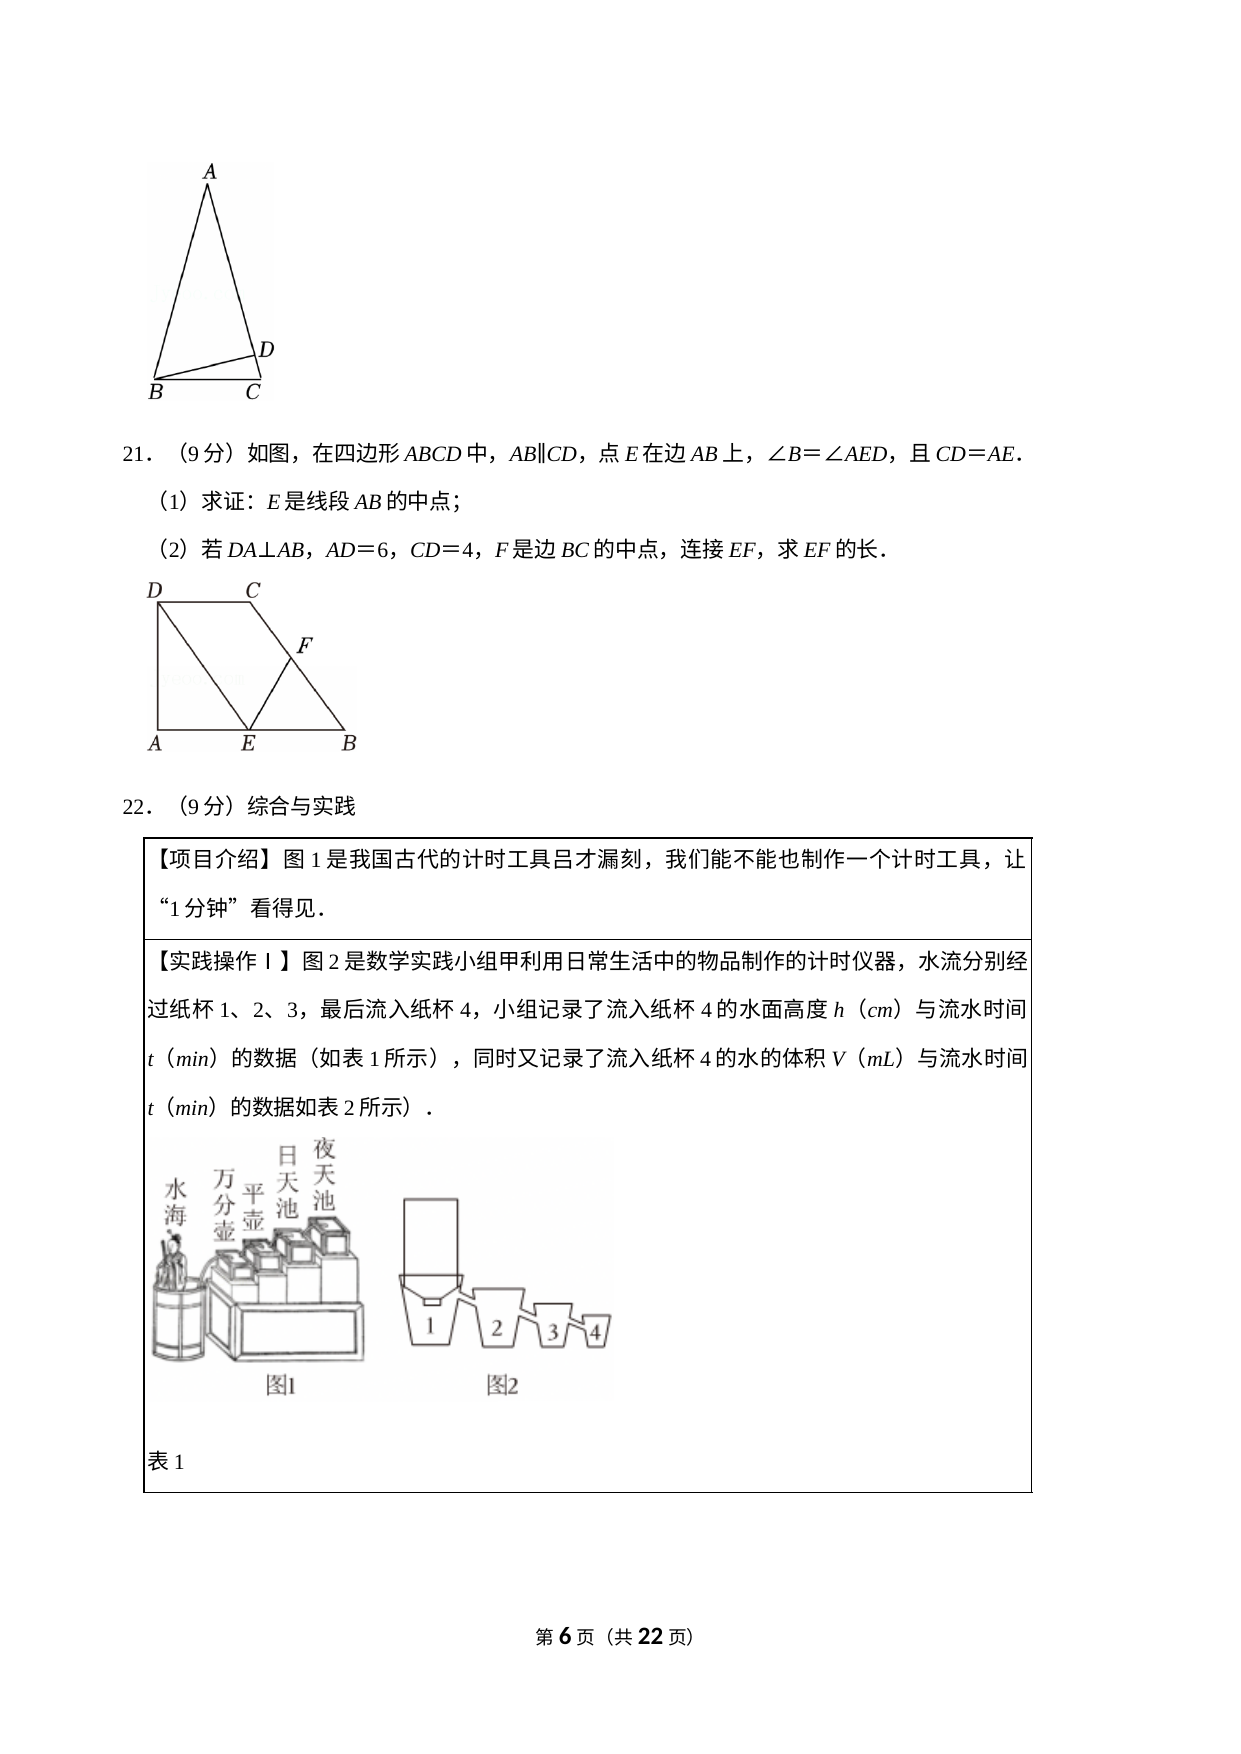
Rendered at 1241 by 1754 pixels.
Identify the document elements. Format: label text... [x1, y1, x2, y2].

picture [147, 1137, 615, 1402]
text （1）求证：E是线段AB的中点； [147, 484, 1122, 516]
text （2）若DA⊥AB，AD＝6，CD＝4，F是边BC的中点，连接EF，求EF的长． [147, 532, 1122, 564]
text 21．（9分）如图，在四边形ABCD中，AB∥CD，点E在边AB上，∠B＝∠AED，且CD＝AE． [122, 435, 1122, 468]
table_header 【项目介绍】图1是我国古代的计时工具吕才漏刻，我们能不能也制作一个计时工具，让“1分钟”看得见． [145, 839, 1031, 938]
text 22．（9分）综合与实践 [122, 789, 1122, 821]
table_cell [145, 940, 1031, 1492]
picture [146, 580, 357, 752]
picture [146, 162, 275, 401]
